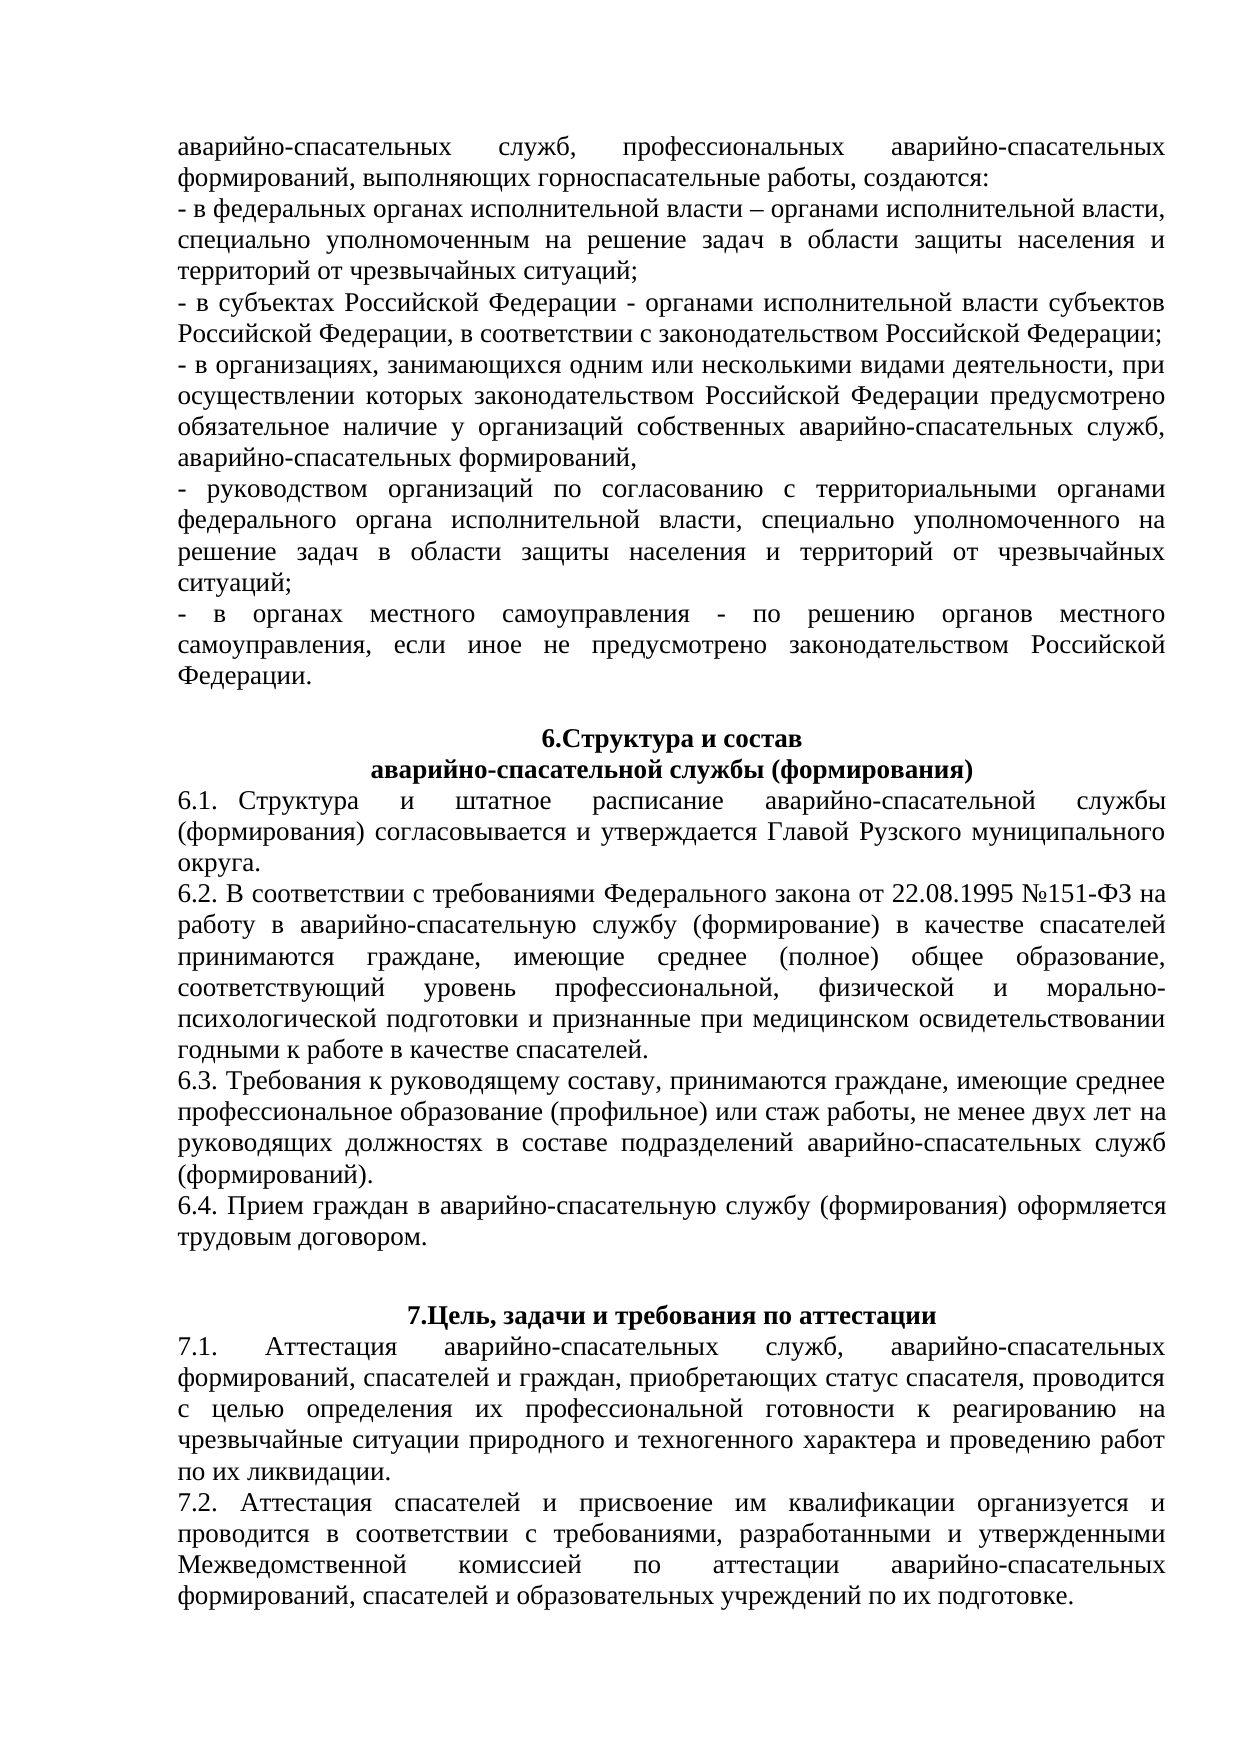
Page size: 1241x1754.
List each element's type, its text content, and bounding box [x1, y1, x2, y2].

text аварийно-спасательной службы (формирования) [177, 753, 1167, 784]
text 6.2. В соответствии с требованиями Федерального закона от 22.08.1995 №151-ФЗ на работу в аварийно-спасательную службу (формирование) в качестве спасателей принимаются граждане, имеющие среднее (полное) общее образование, соответствующий уровень профессиональной, физической и морально-психологической подготовки и признанные при медицинском освидетельствовании годными к работе в качестве спасателей. [177, 877, 1167, 1064]
text - в федеральных органах исполнительной власти – органами исполнительной власти, специально уполномоченным на решение задач в области защиты населения и территорий от чрезвычайных ситуаций; [177, 192, 1167, 286]
text - руководством организаций по согласованию с территориальными органами федерального органа исполнительной власти, специально уполномоченного на решение задач в области защиты населения и территорий от чрезвычайных ситуаций; [177, 472, 1167, 597]
text - в организациях, занимающихся одним или несколькими видами деятельности, при осуществлении которых законодательством Российской Федерации предусмотрено обязательное наличие у организаций собственных аварийно-спасательных служб, аварийно-спасательных формирований, [177, 348, 1167, 472]
list 7.Цель, задачи и требования по аттестации [177, 1299, 1167, 1330]
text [177, 130, 1167, 192]
text - в субъектах Российской Федерации - органами исполнительной власти субъектов Российской Федерации, в соответствии с законодательством Российской Федерации; [177, 286, 1167, 348]
text 7.1. Аттестация аварийно-спасательных служб, аварийно-спасательных формирований, спасателей и граждан, приобретающих статус спасателя, проводится с целью определения их профессиональной готовности к реагированию на чрезвычайные ситуации природного и техногенного характера и проведению работ по их ликвидации. [177, 1330, 1167, 1486]
text 6.1. Структура и штатное расписание аварийно-спасательной службы (формирования) согласовывается и утверждается Главой Рузского муниципального округа. [177, 784, 1167, 877]
text 6.4. Прием граждан в аварийно-спасательную службу (формирования) оформляется трудовым договором. [177, 1189, 1167, 1251]
text 6.3. Требования к руководящему составу, принимаются граждане, имеющие среднее профессиональное образование (профильное) или стаж работы, не менее двух лет на руководящих должностях в составе подразделений аварийно-спасательных служб (формирований). [177, 1064, 1167, 1189]
text 7.2. Аттестация спасателей и присвоение им квалификации организуется и проводится в соответствии с требованиями, разработанными и утвержденными Межведомственной комиссией по аттестации аварийно-спасательных формирований, спасателей и образовательных учреждений по их подготовке. [177, 1486, 1167, 1610]
text - в органах местного самоуправления - по решению органов местного самоуправления, если иное не предусмотрено законодательством Российской Федерации. [177, 597, 1167, 691]
text 6.Структура и состав [177, 722, 1167, 753]
